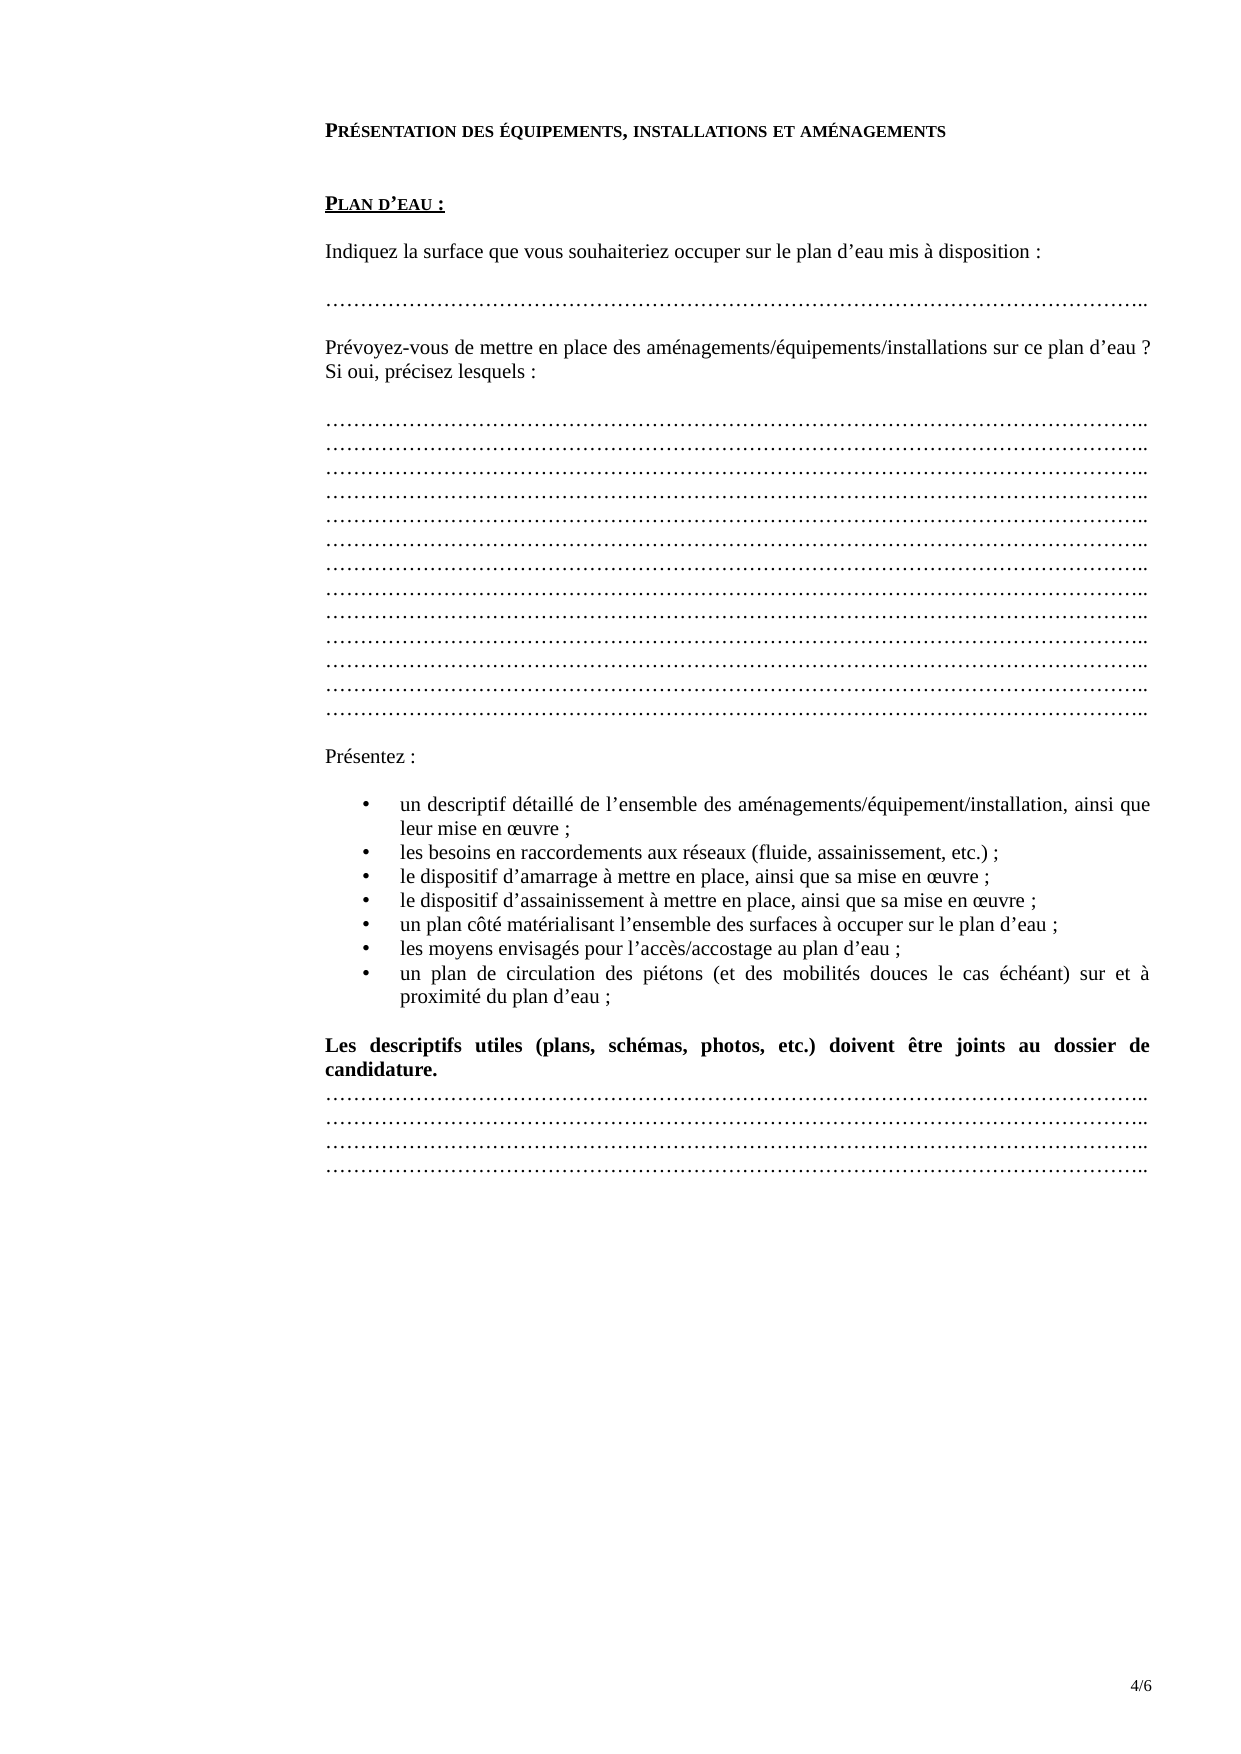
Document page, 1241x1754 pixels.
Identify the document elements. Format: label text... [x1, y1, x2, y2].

text ……………………………………………………………………………………………………….. [325, 575, 1152, 599]
text ……………………………………………………………………………………………………….. [325, 1129, 1152, 1153]
text Plan d’eau : [325, 190, 1152, 214]
text ……………………………………………………………………………………………………….. [325, 696, 1152, 720]
list un descriptif détaillé de l’ensemble des aménagements/équipement/installation, ainsi que leur mise en œuvre ; [362, 792, 1152, 840]
text ……………………………………………………………………………………………………….. [325, 431, 1152, 455]
text ……………………………………………………………………………………………………….. [325, 1153, 1152, 1177]
text ……………………………………………………………………………………………………….. [325, 672, 1152, 696]
text Prévoyez-vous de mettre en place des aménagements/équipements/installations sur ce plan d’eau ? Si oui, précisez lesquels : [325, 335, 1152, 383]
text ……………………………………………………………………………………………………….. [325, 455, 1152, 479]
list un plan de circulation des piétons (et des mobilités douces le cas échéant) sur et à proximité du plan d’eau ; [362, 960, 1152, 1008]
list les besoins en raccordements aux réseaux (fluide, assainissement, etc.) ; [362, 840, 1152, 864]
text Indiquez la surface que vous souhaiteriez occuper sur le plan d’eau mis à disposition : [325, 238, 1152, 263]
list un plan côté matérialisant l’ensemble des surfaces à occuper sur le plan d’eau ; [362, 912, 1152, 936]
text ……………………………………………………………………………………………………….. [325, 599, 1152, 623]
text ……………………………………………………………………………………………………….. [325, 648, 1152, 672]
list le dispositif d’amarrage à mettre en place, ainsi que sa mise en œuvre ; [362, 864, 1152, 888]
text Présentez : [325, 744, 1152, 768]
text ……………………………………………………………………………………………………….. [325, 287, 1152, 311]
text ……………………………………………………………………………………………………….. [325, 623, 1152, 648]
text ……………………………………………………………………………………………………….. [325, 503, 1152, 527]
text ……………………………………………………………………………………………………….. [325, 1105, 1152, 1129]
text ……………………………………………………………………………………………………….. [325, 479, 1152, 503]
text ……………………………………………………………………………………………………….. [325, 1081, 1152, 1105]
text ……………………………………………………………………………………………………….. [325, 407, 1152, 431]
list les moyens envisagés pour l’accès/accostage au plan d’eau ; [362, 936, 1152, 960]
text Les descriptifs utiles (plans, schémas, photos, etc.) doivent être joints au dossier de candidature. [325, 1033, 1152, 1081]
text Présentation des équipements, installations et aménagements [325, 118, 1152, 142]
text ……………………………………………………………………………………………………….. [325, 551, 1152, 575]
text ……………………………………………………………………………………………………….. [325, 527, 1152, 551]
list le dispositif d’assainissement à mettre en place, ainsi que sa mise en œuvre ; [362, 888, 1152, 912]
